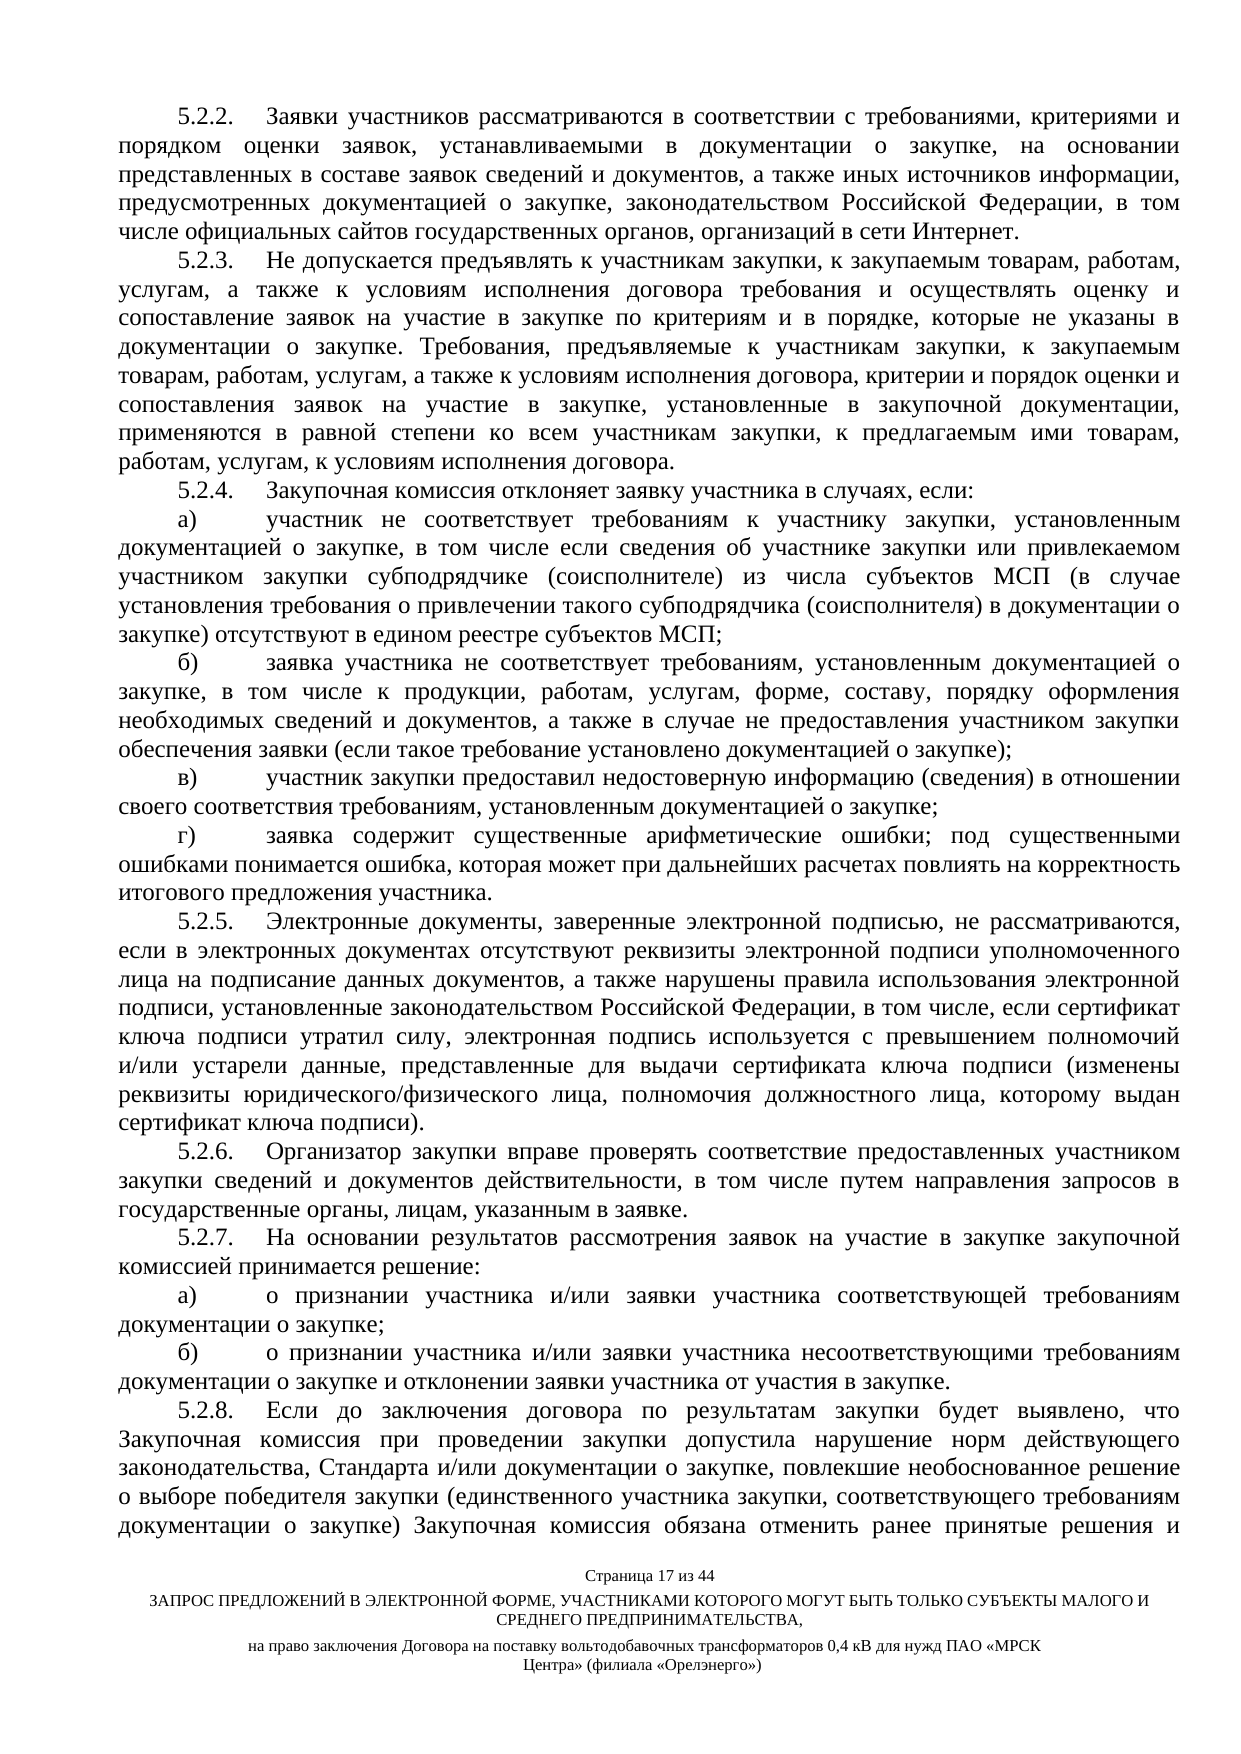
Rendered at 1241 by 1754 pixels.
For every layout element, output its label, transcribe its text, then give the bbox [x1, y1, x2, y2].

subtitle Не допускается предъявлять к участникам закупки, к закупаемым товарам, работам, услугам, а также к условиям исполнения договора требования и осуществлять оценку и сопоставление заявок на участие в закупке по критериям и в порядке, которые не указаны в документации о закупке. Требования, предъявляемые к участникам закупки, к закупаемым товарам, работам, услугам, а также к условиям исполнения договора, критерии и порядок оценки и сопоставления заявок на участие в закупке, установленные в закупочной документации, применяются в равной степени ко всем участникам закупки, к предлагаемым ими товарам, работам, услугам, к условиям исполнения договора. [118, 245, 1181, 475]
subtitle Закупочная комиссия отклоняет заявку участника в случаях, если: [118, 475, 1181, 504]
subtitle о признании участника и/или заявки участника несоответствующими требованиям документации о закупке и отклонении заявки участника от участия в закупке. [118, 1337, 1181, 1395]
list участник закупки предоставил недостоверную информацию (сведения) в отношении своего соответствия требованиям, установленным документацией о закупке; [118, 762, 1181, 820]
list заявка участника не соответствует требованиям, установленным документацией о закупке, в том числе к продукции, работам, услугам, форме, составу, порядку оформления необходимых сведений и документов, а также в случае не предоставления участником закупки обеспечения заявки (если такое требование установлено документацией о закупке); [118, 647, 1181, 762]
subtitle Электронные документы, заверенные электронной подписью, не рассматриваются, если в электронных документах отсутствуют реквизиты электронной подписи уполномоченного лица на подписание данных документов, а также нарушены правила использования электронной подписи, установленные законодательством Российской Федерации, в том числе, если сертификат ключа подписи утратил силу, электронная подпись используется с превышением полномочий и/или устарели данные, представленные для выдачи сертификата ключа подписи (изменены реквизиты юридического/физического лица, полномочия должностного лица, которому выдан сертификат ключа подписи). [118, 906, 1181, 1136]
subtitle о признании участника и/или заявки участника соответствующей требованиям документации о закупке; [118, 1280, 1181, 1337]
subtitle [118, 1395, 1181, 1539]
list участник не соответствует требованиям к участнику закупки, установленным документацией о закупке, в том числе если сведения об участнике закупки или привлекаемом участником закупки субподрядчике (соисполнителе) из числа субъектов МСП (в случае установления требования о привлечении такого субподрядчика (соисполнителя) в документации о закупке) отсутствуют в едином реестре субъектов МСП; [118, 504, 1181, 647]
subtitle Организатор закупки вправе проверять соответствие предоставленных участником закупки сведений и документов действительности, в том числе путем направления запросов в государственные органы, лицам, указанным в заявке. [118, 1136, 1181, 1222]
subtitle На основании результатов рассмотрения заявок на участие в закупке закупочной комиссией принимается решение: [118, 1222, 1181, 1280]
subtitle Заявки участников рассматриваются в соответствии с требованиями, критериями и порядком оценки заявок, устанавливаемыми в документации о закупке, на основании представленных в составе заявок сведений и документов, а также иных источников информации, предусмотренных документацией о закупке, законодательством Российской Федерации, в том числе официальных сайтов государственных органов, организаций в сети Интернет. [118, 101, 1181, 245]
list заявка содержит существенные арифметические ошибки; под существенными ошибками понимается ошибка, которая может при дальнейших расчетах повлиять на корректность итогового предложения участника. [118, 820, 1181, 906]
